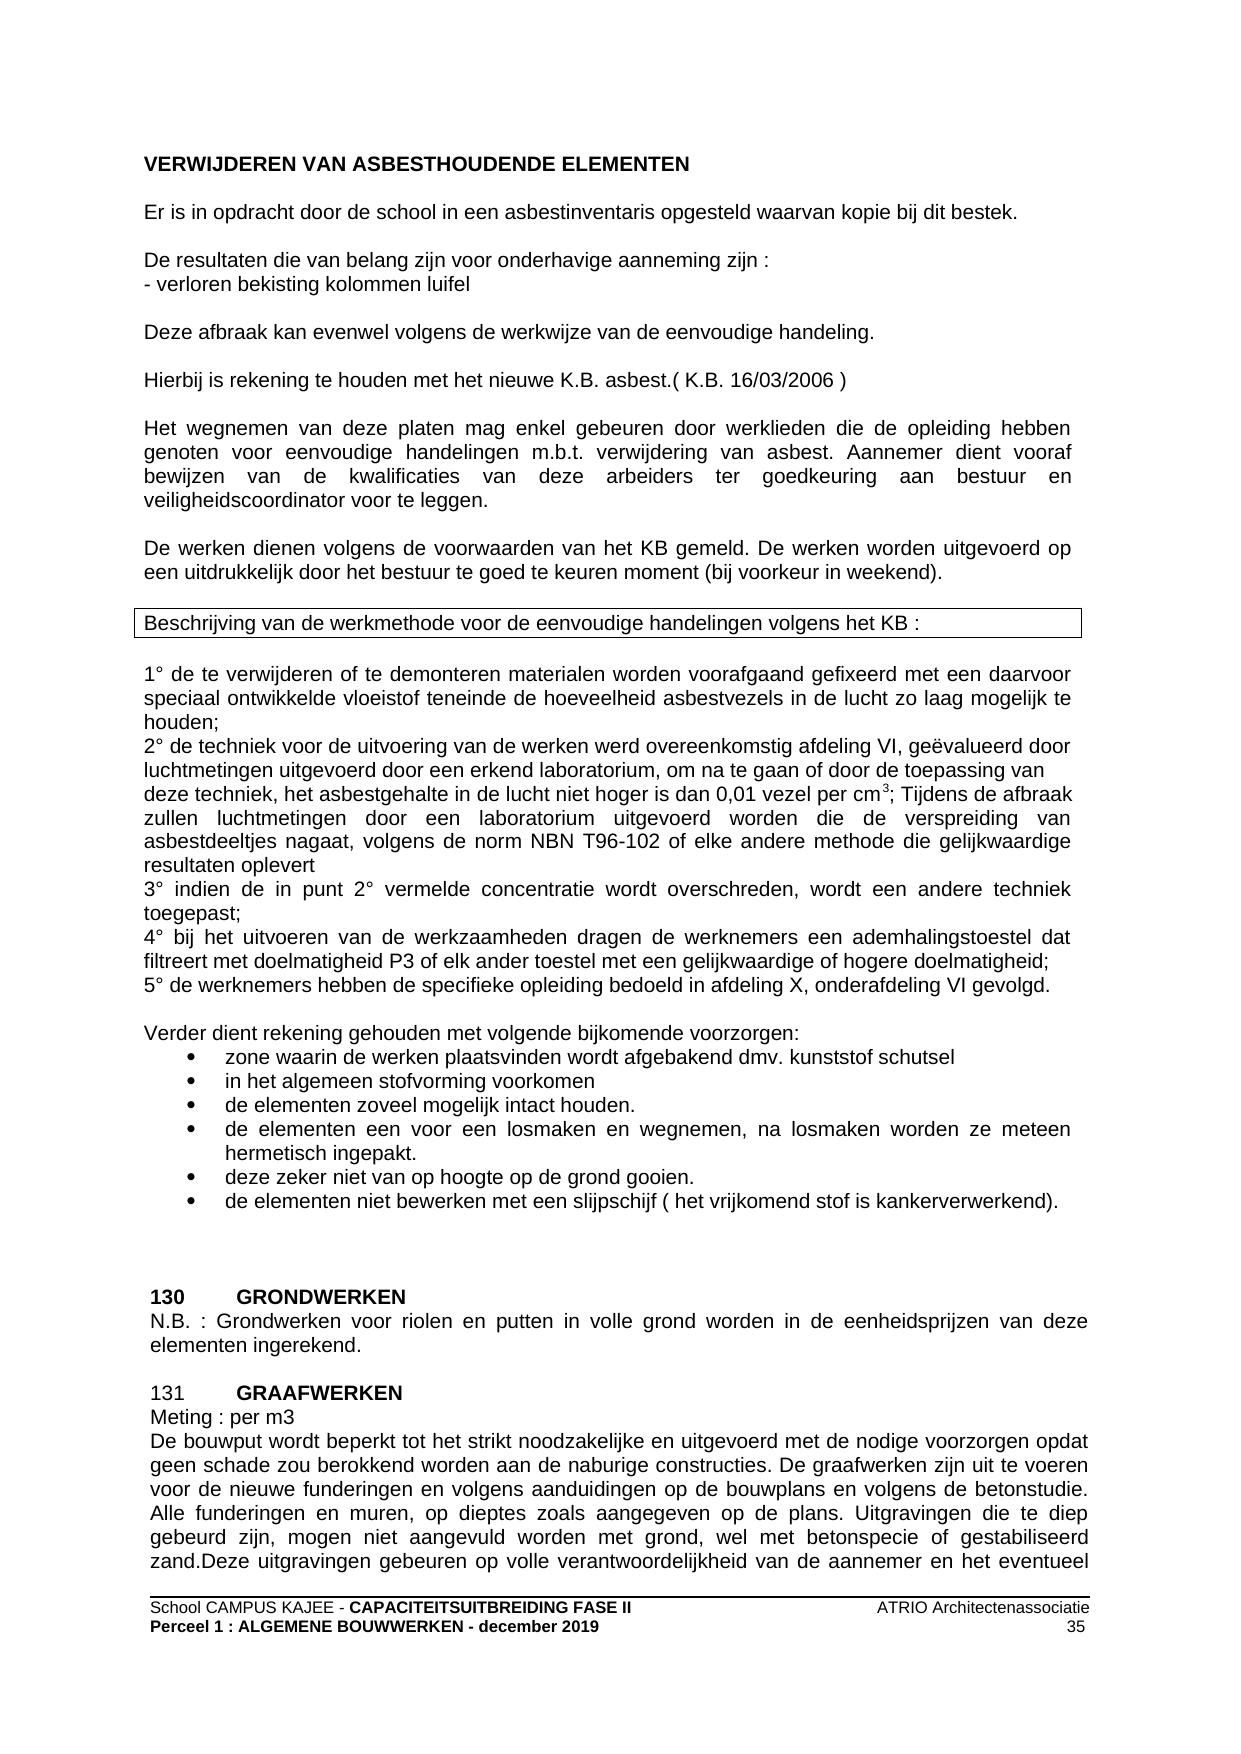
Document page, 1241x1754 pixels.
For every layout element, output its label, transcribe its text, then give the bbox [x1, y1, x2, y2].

text Er is in opdracht door de school in een asbestinventaris opgesteld waarvan kopie bij dit bestek. [144, 200, 1072, 224]
text De resultaten die van belang zijn voor onderhavige aanneming zijn : [144, 248, 1072, 272]
text deze techniek, het asbestgehalte in de lucht niet hoger is dan 0,01 vezel per cm3; Tijdens de afbraak zullen luchtmetingen door een laboratorium uitgevoerd worden die de verspreiding van asbestdeeltjes nagaat, volgens de norm NBN T96-102 of elke andere methode die gelijkwaardige resultaten oplevert [144, 781, 1072, 877]
text Deze afbraak kan evenwel volgens de werkwijze van de eenvoudige handeling. [144, 320, 1072, 344]
text De werken dienen volgens de voorwaarden van het KB gemeld. De werken worden uitgevoerd op een uitdrukkelijk door het bestuur te goed te keuren moment (bij voorkeur in weekend). [144, 536, 1072, 583]
text VERWIJDEREN VAN ASBESTHOUDENDE ELEMENTEN [144, 152, 1072, 176]
subtitle 130 GRONDWERKEN [150, 1285, 1090, 1309]
text 5° de werknemers hebben de specifieke opleiding bedoeld in afdeling X, onderafdeling VI gevolgd. [144, 973, 1072, 997]
text 3° indien de in punt 2° vermelde concentratie wordt overschreden, wordt een andere techniek toegepast; [144, 877, 1072, 925]
text Het wegnemen van deze platen mag enkel gebeuren door werklieden die de opleiding hebben genoten voor eenvoudige handelingen m.b.t. verwijdering van asbest. Aannemer dient vooraf bewijzen van de kwalificaties van deze arbeiders ter goedkeuring aan bestuur en veiligheidscoordinator voor te leggen. [144, 416, 1072, 512]
text Beschrijving van de werkmethode voor de eenvoudige handelingen volgens het KB : [135, 609, 1081, 637]
text Meting : per m3 [150, 1405, 1090, 1429]
text 1° de te verwijderen of te demonteren materialen worden voorafgaand gefixeerd met een daarvoor speciaal ontwikkelde vloeistof teneinde de hoeveelheid asbestvezels in de lucht zo laag mogelijk te houden; [144, 662, 1072, 733]
subtitle 131 GRAAFWERKEN [150, 1381, 1090, 1405]
text Verder dient rekening gehouden met volgende bijkomende voorzorgen: [144, 1021, 1072, 1045]
text 2° de techniek voor de uitvoering van de werken werd overeenkomstig afdeling VI, geëvalueerd door luchtmetingen uitgevoerd door een erkend laboratorium, om na te gaan of door de toepassing van [144, 733, 1072, 781]
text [150, 1429, 1090, 1573]
list zone waarin de werken plaatsvinden wordt afgebakend dmv. kunststof schutsel [187, 1045, 1072, 1069]
text 4° bij het uitvoeren van de werkzaamheden dragen de werknemers een ademhalingstoestel dat filtreert met doelmatigheid P3 of elk ander toestel met een gelijkwaardige of hogere doelmatigheid; [144, 925, 1072, 973]
list de elementen een voor een losmaken en wegnemen, na losmaken worden ze meteen hermetisch ingepakt. [187, 1117, 1072, 1165]
text - verloren bekisting kolommen luifel [144, 272, 1072, 296]
list in het algemeen stofvorming voorkomen [187, 1069, 1072, 1093]
list deze zeker niet van op hoogte op de grond gooien. [187, 1165, 1072, 1189]
list de elementen zoveel mogelijk intact houden. [187, 1093, 1072, 1117]
text N.B. : Grondwerken voor riolen en putten in volle grond worden in de eenheidsprijzen van deze elementen ingerekend. [150, 1309, 1090, 1357]
text Hierbij is rekening te houden met het nieuwe K.B. asbest.( K.B. 16/03/2006 ) [144, 368, 1072, 392]
list de elementen niet bewerken met een slijpschijf ( het vrijkomend stof is kankerverwerkend). [187, 1189, 1072, 1213]
